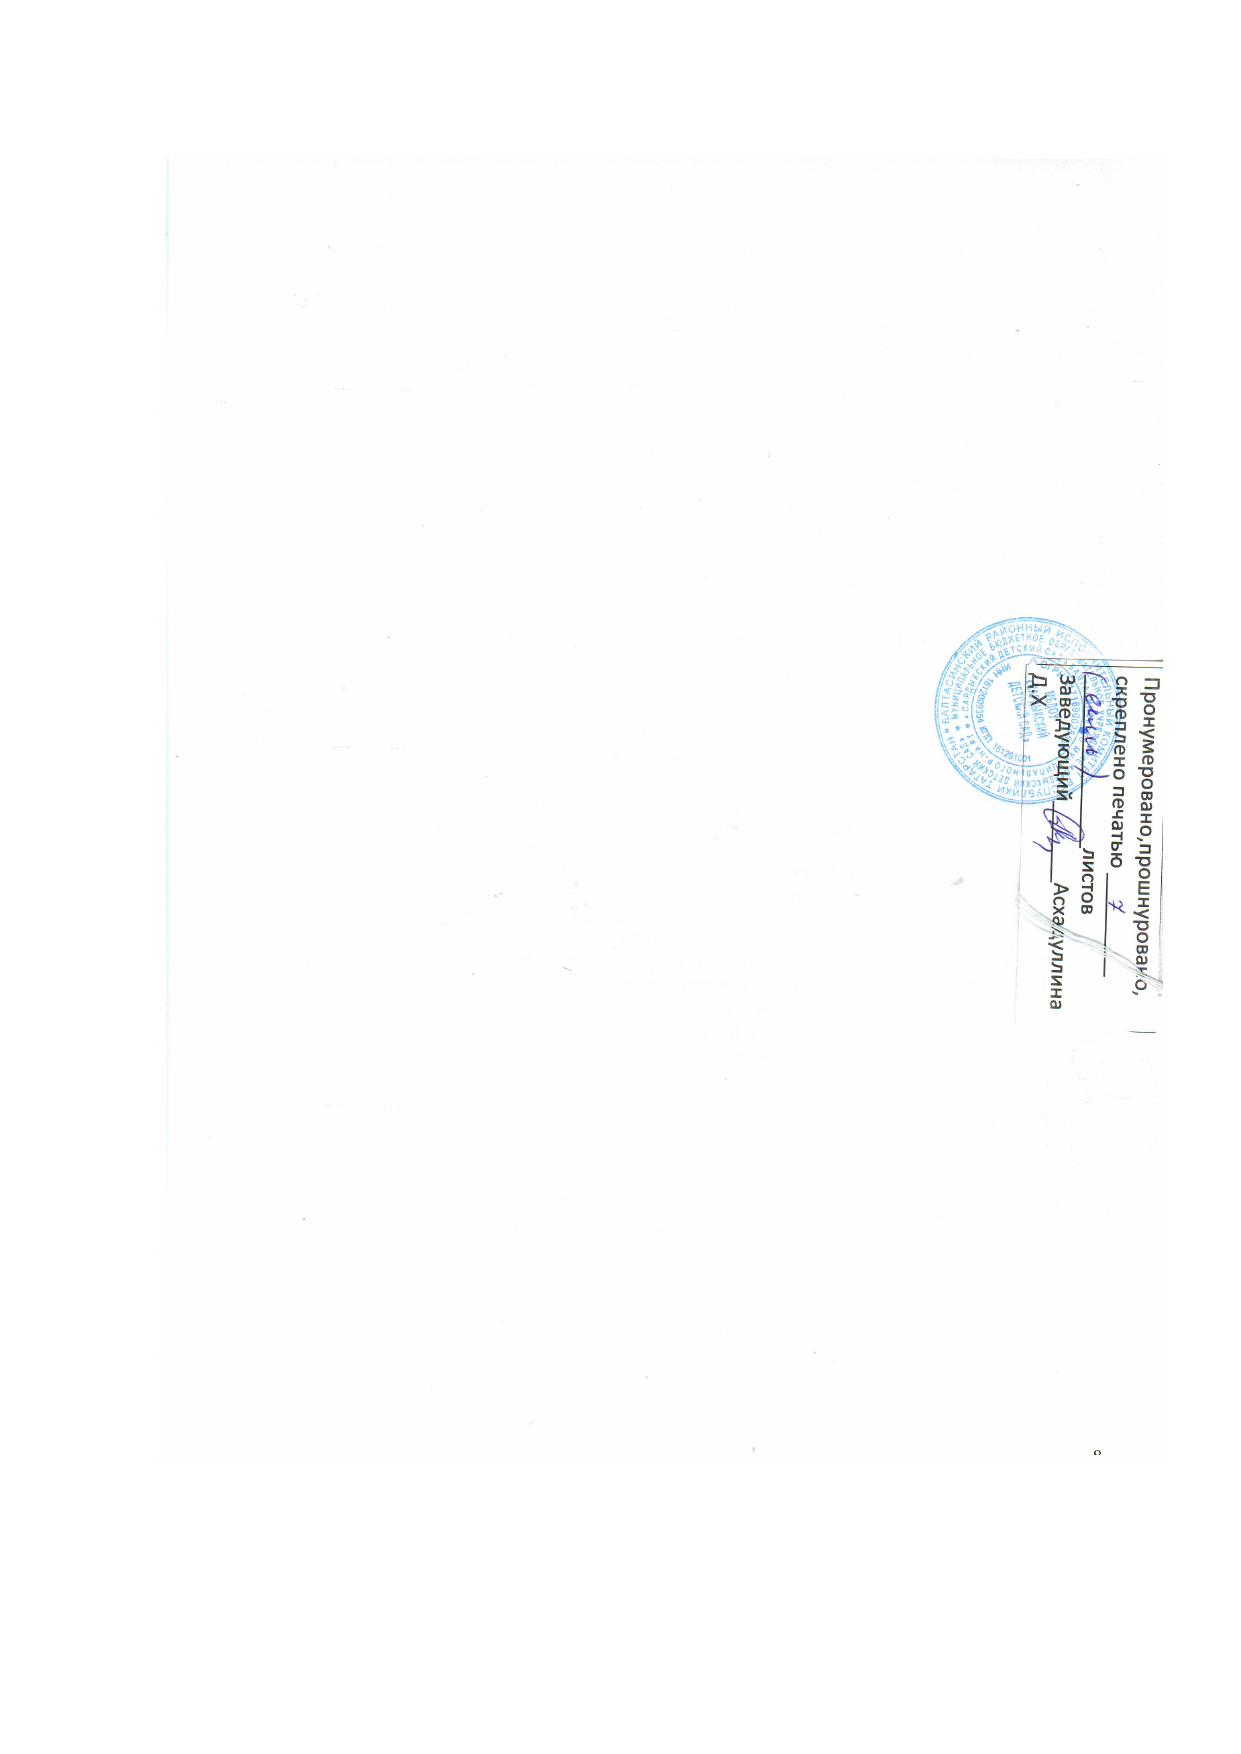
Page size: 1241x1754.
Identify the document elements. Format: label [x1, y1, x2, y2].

picture [156, 150, 1172, 1464]
